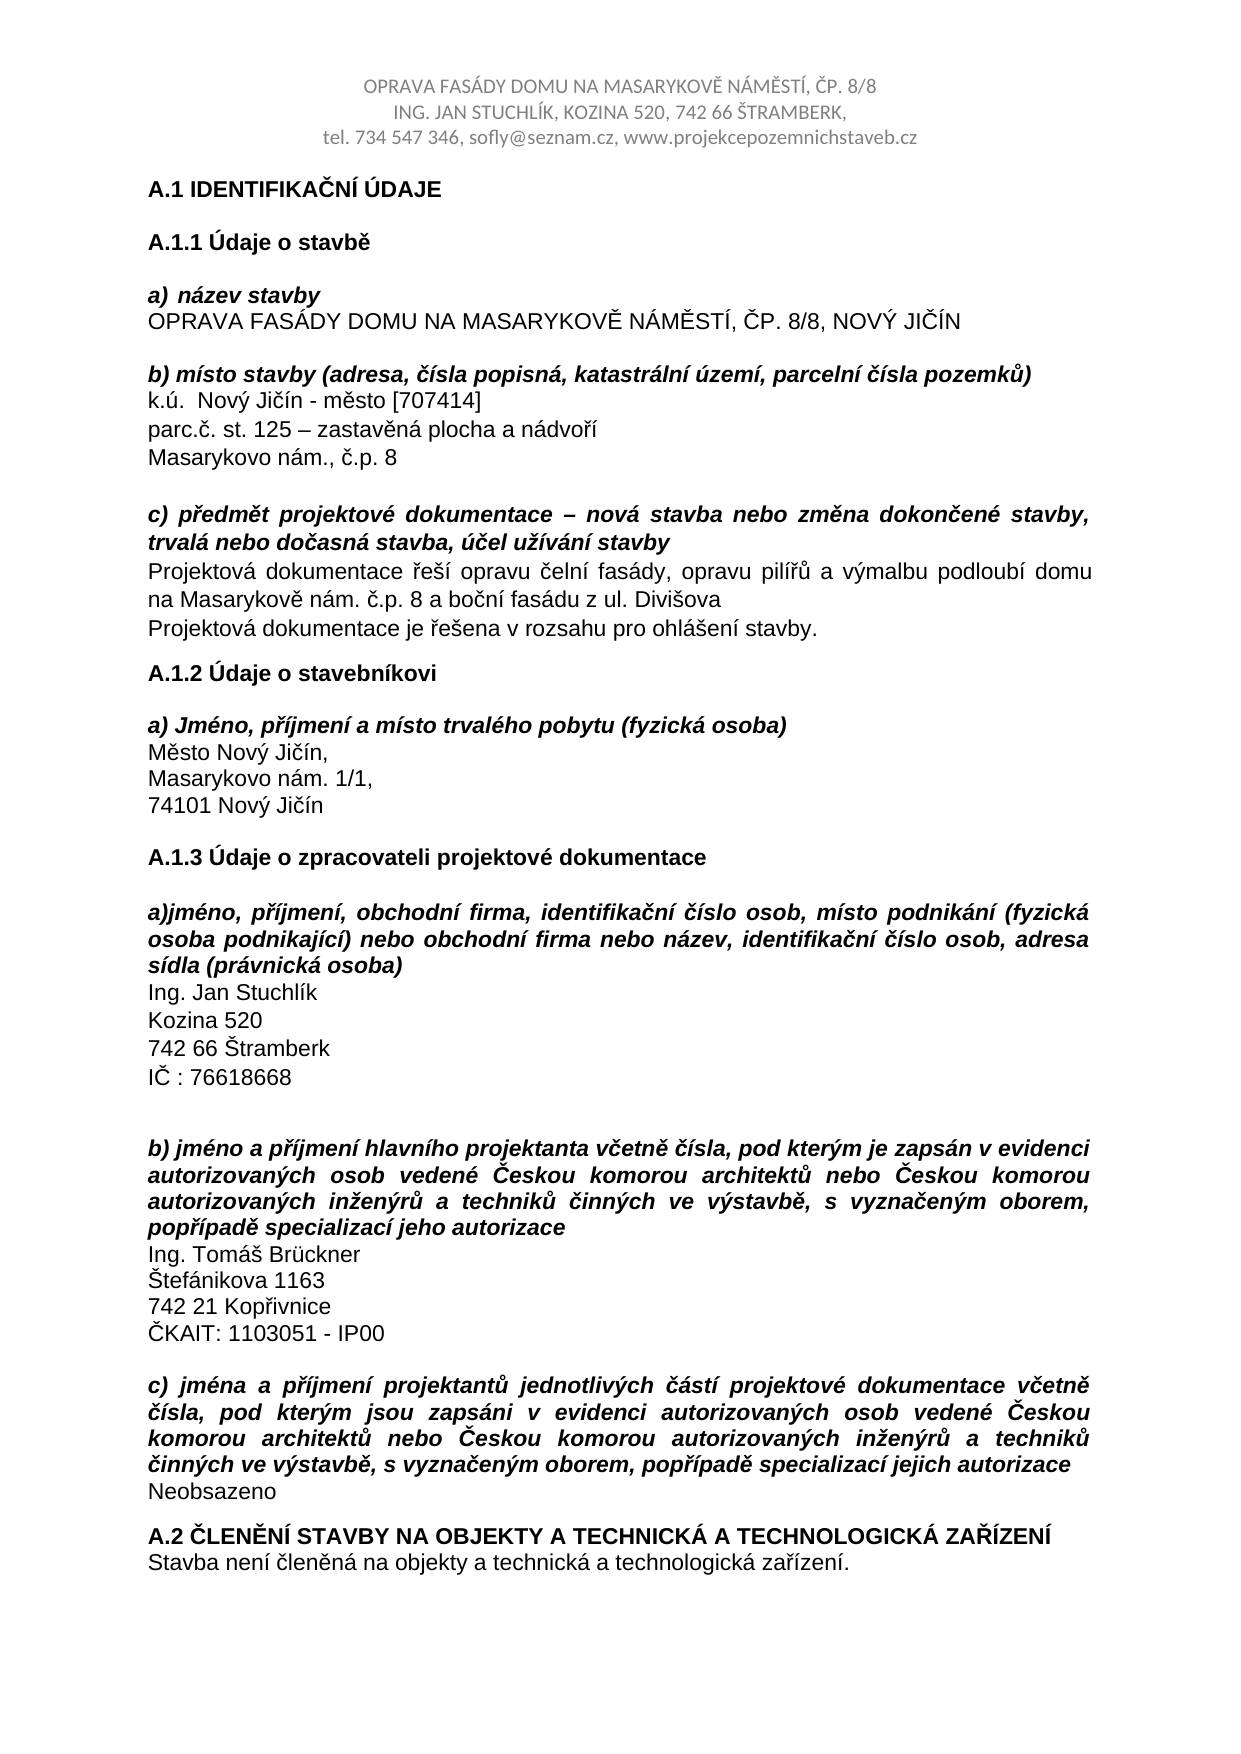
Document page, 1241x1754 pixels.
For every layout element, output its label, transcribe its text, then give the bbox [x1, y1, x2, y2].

text A.1.1 Údaje o stavbě [148, 229, 1093, 255]
text Neobsazeno [148, 1478, 1093, 1504]
text a)jméno, příjmení, obchodní firma, identifikační číslo osob, místo podnikání (fyzická osoba podnikající) nebo obchodní firma nebo název, identifikační číslo osob, adresa sídla (právnická osoba) [148, 899, 1093, 978]
text Stavba není členěná na objekty a technická a technologická zařízení. [148, 1549, 1093, 1576]
text Masarykovo nám. 1/1, [148, 765, 1093, 792]
text k.ú. Nový Jičín - město [707414] [148, 387, 1093, 413]
text Masarykovo nám., č.p. 8 [148, 444, 1093, 470]
text Město Nový Jičín, [148, 739, 1093, 765]
text c) předmět projektové dokumentace – nová stavba nebo změna dokončené stavby, trvalá nebo dočasná stavba, účel užívání stavby [148, 501, 1093, 556]
text a) Jméno, příjmení a místo trvalého pobytu (fyzická osoba) [148, 712, 1093, 739]
text b) místo stavby (adresa, čísla popisná, katastrální území, parcelní čísla pozemků) [148, 361, 1093, 387]
text A.1.3 Údaje o zpracovateli projektové dokumentace [148, 844, 1093, 871]
subtitle Štefánikova 1163 [148, 1267, 1093, 1293]
text parc.č. st. 125 – zastavěná plocha a nádvoří [148, 416, 1093, 442]
text ČKAIT: 1103051 - IP00 [148, 1320, 1093, 1346]
text 742 66 Štramberk [148, 1035, 1093, 1062]
text A.1.2 Údaje o stavebníkovi [148, 660, 1093, 686]
text A.1 Identifikační údaje [148, 176, 1093, 203]
text Ing. Jan Stuchlík [148, 978, 1093, 1005]
text OPRAVA FASÁDY DOMU NA MASARYKOVĚ NÁMĚSTÍ, ČP. 8/8, NOVÝ JIČÍN [148, 308, 1093, 334]
text c) jména a příjmení projektantů jednotlivých částí projektové dokumentace včetně čísla, pod kterým jsou zapsáni v evidenci autorizovaných osob vedené Českou komorou architektů nebo Českou komorou autorizovaných inženýrů a techniků činných ve výstavbě, s vyznačeným oborem, popřípadě specializací jejich autorizace [148, 1372, 1093, 1478]
text IČ : 76618668 [148, 1064, 1093, 1090]
subtitle 742 21 Kopřivnice [148, 1293, 1093, 1320]
text Projektová dokumentace je řešena v rozsahu pro ohlášení stavby. [148, 615, 1093, 641]
text A.2 ČLENĚNÍ STAVBY NA OBJEKTY A TECHNICKÁ A TECHNOLOGICKÁ ZAŘÍZENÍ [148, 1523, 1093, 1549]
text Projektová dokumentace řeší opravu čelní fasády, opravu pilířů a výmalbu podloubí domu na Masarykově nám. č.p. 8 a boční fasádu z ul. Divišova [148, 558, 1093, 613]
list název stavby [148, 282, 1093, 308]
subtitle Ing. Tomáš Brückner [148, 1241, 1093, 1267]
text Kozina 520 [148, 1007, 1093, 1033]
text b) jméno a příjmení hlavního projektanta včetně čísla, pod kterým je zapsán v evidenci autorizovaných osob vedené Českou komorou architektů nebo Českou komorou autorizovaných inženýrů a techniků činných ve výstavbě, s vyznačeným oborem, popřípadě specializací jeho autorizace [148, 1135, 1093, 1241]
text 74101 Nový Jičín [148, 792, 1093, 818]
